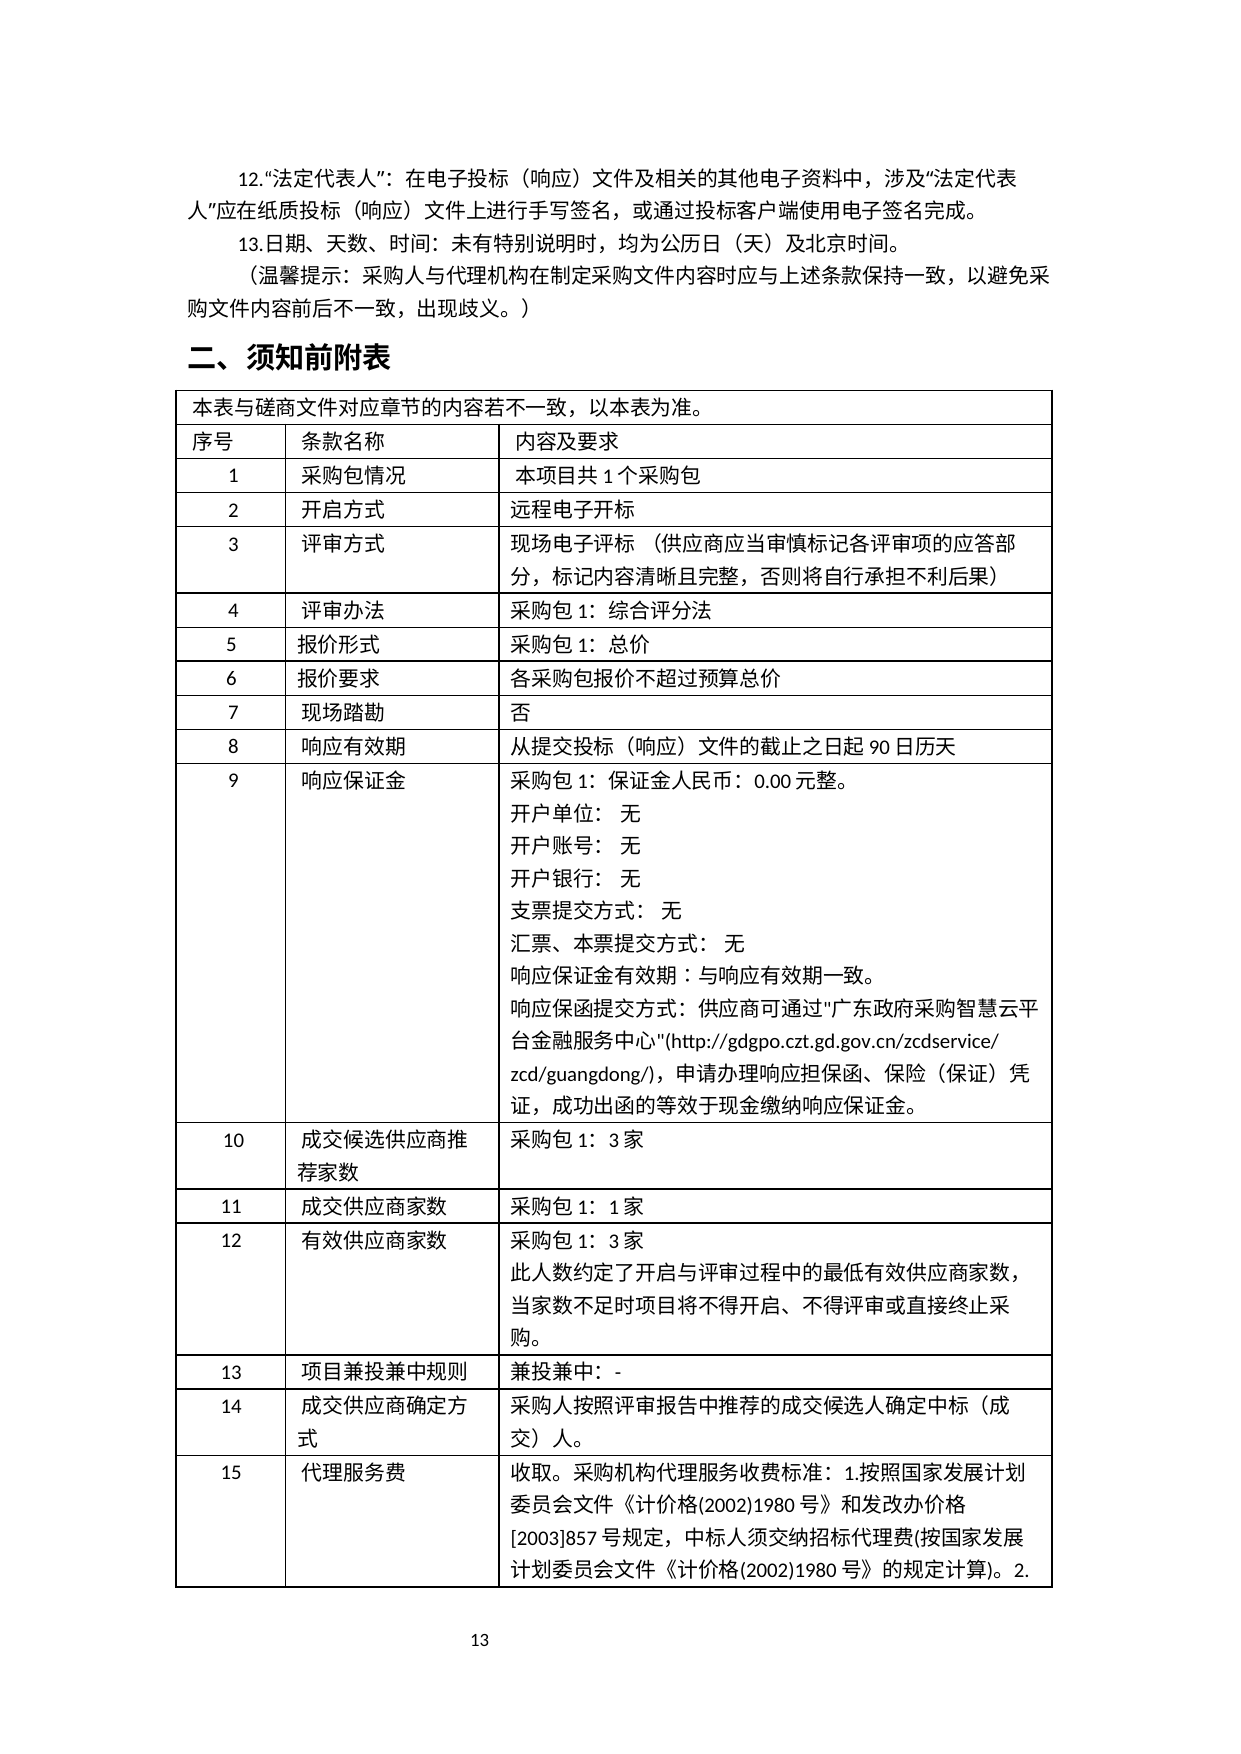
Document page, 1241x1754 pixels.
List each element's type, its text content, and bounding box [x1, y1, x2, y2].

table_header 本表与磋商文件对应章节的内容若不一致，以本表为准。 [177, 391, 1051, 423]
table_cell 评审方式 [286, 527, 498, 592]
table_cell 15 [177, 1456, 285, 1586]
table_cell 有效供应商家数 [286, 1224, 498, 1354]
table_cell 3 [177, 527, 285, 592]
table_cell 采购包1：1家 [500, 1190, 1051, 1222]
table_cell 序号 [177, 425, 285, 458]
table_cell 1 [177, 459, 285, 492]
table_cell 8 [177, 730, 285, 763]
table_cell 11 [177, 1190, 285, 1222]
table_cell 6 [177, 662, 285, 694]
table_cell 成交供应商确定方式 [286, 1390, 498, 1454]
table_cell 远程电子开标 [500, 493, 1051, 526]
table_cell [500, 1456, 1051, 1586]
table_cell 14 [177, 1390, 285, 1454]
table_cell 采购包1：总价 [500, 628, 1051, 660]
table_cell 响应保证金 [286, 764, 498, 1122]
table_cell 评审办法 [286, 594, 498, 626]
table_cell 内容及要求 [500, 425, 1051, 458]
table_cell 9 [177, 764, 285, 1122]
table_cell 12 [177, 1224, 285, 1354]
table_cell 5 [177, 628, 285, 660]
table_cell 采购人按照评审报告中推荐的成交候选人确定中标（成交）人。 [500, 1390, 1051, 1454]
table_cell 项目兼投兼中规则 [286, 1356, 498, 1388]
table_cell 报价要求 [286, 662, 498, 694]
text （温馨提示：采购人与代理机构在制定采购文件内容时应与上述条款保持一致，以避免采购文件内容前后不一致，出现歧义。） [187, 259, 1053, 324]
table_cell 成交候选供应商推荐家数 [286, 1123, 498, 1188]
text 13.日期、天数、时间：未有特别说明时，均为公历日（天）及北京时间。 [187, 227, 1053, 259]
table_cell 本项目共1个采购包 [500, 459, 1051, 492]
table_cell 响应有效期 [286, 730, 498, 763]
table_cell 兼投兼中：- [500, 1356, 1051, 1388]
table_cell 13 [177, 1356, 285, 1388]
table_cell 条款名称 [286, 425, 498, 458]
table_cell 采购包1：综合评分法 [500, 594, 1051, 626]
table_cell 采购包1：保证金人民币：0.00元整。 开户单位： 无 开户账号： 无 开户银行： 无 支票提交方式： 无 汇票、本票提交方式： 无 响应保证金有效期∶与响应有效期一致。 响应保函提交方式：供应商可通过"广东政府采购智慧云平台金融服务中心"(http://gdgpo.czt.gd.gov.cn/zcdservice/zcd/guangdong/)，申请办理响应担保函、保险（保证）凭证，成功出函的等效于现金缴纳响应保证金。 [500, 764, 1051, 1122]
table_cell 7 [177, 696, 285, 728]
table_cell 采购包1：3家 此人数约定了开启与评审过程中的最低有效供应商家数，当家数不足时项目将不得开启、不得评审或直接终止采购。 [500, 1224, 1051, 1354]
table_cell 现场踏勘 [286, 696, 498, 728]
table_cell 成交供应商家数 [286, 1190, 498, 1222]
table_cell 否 [500, 696, 1051, 728]
table_cell 10 [177, 1123, 285, 1188]
table_cell 采购包情况 [286, 459, 498, 492]
table_cell 代理服务费 [286, 1456, 498, 1586]
table_cell 现场电子评标 （供应商应当审慎标记各评审项的应答部分，标记内容清晰且完整，否则将自行承担不利后果） [500, 527, 1051, 592]
table_cell 开启方式 [286, 493, 498, 526]
table_cell 各采购包报价不超过预算总价 [500, 662, 1051, 694]
table_cell 报价形式 [286, 628, 498, 660]
table_cell 4 [177, 594, 285, 626]
table_cell 从提交投标（响应）文件的截止之日起90日历天 [500, 730, 1051, 763]
text 二、须知前附表 [187, 324, 1053, 389]
table_cell 采购包1：3家 [500, 1123, 1051, 1188]
text 12.“法定代表人”：在电子投标（响应）文件及相关的其他电子资料中，涉及“法定代表人”应在纸质投标（响应）文件上进行手写签名，或通过投标客户端使用电子签名完成。 [187, 162, 1053, 227]
table_cell 2 [177, 493, 285, 526]
